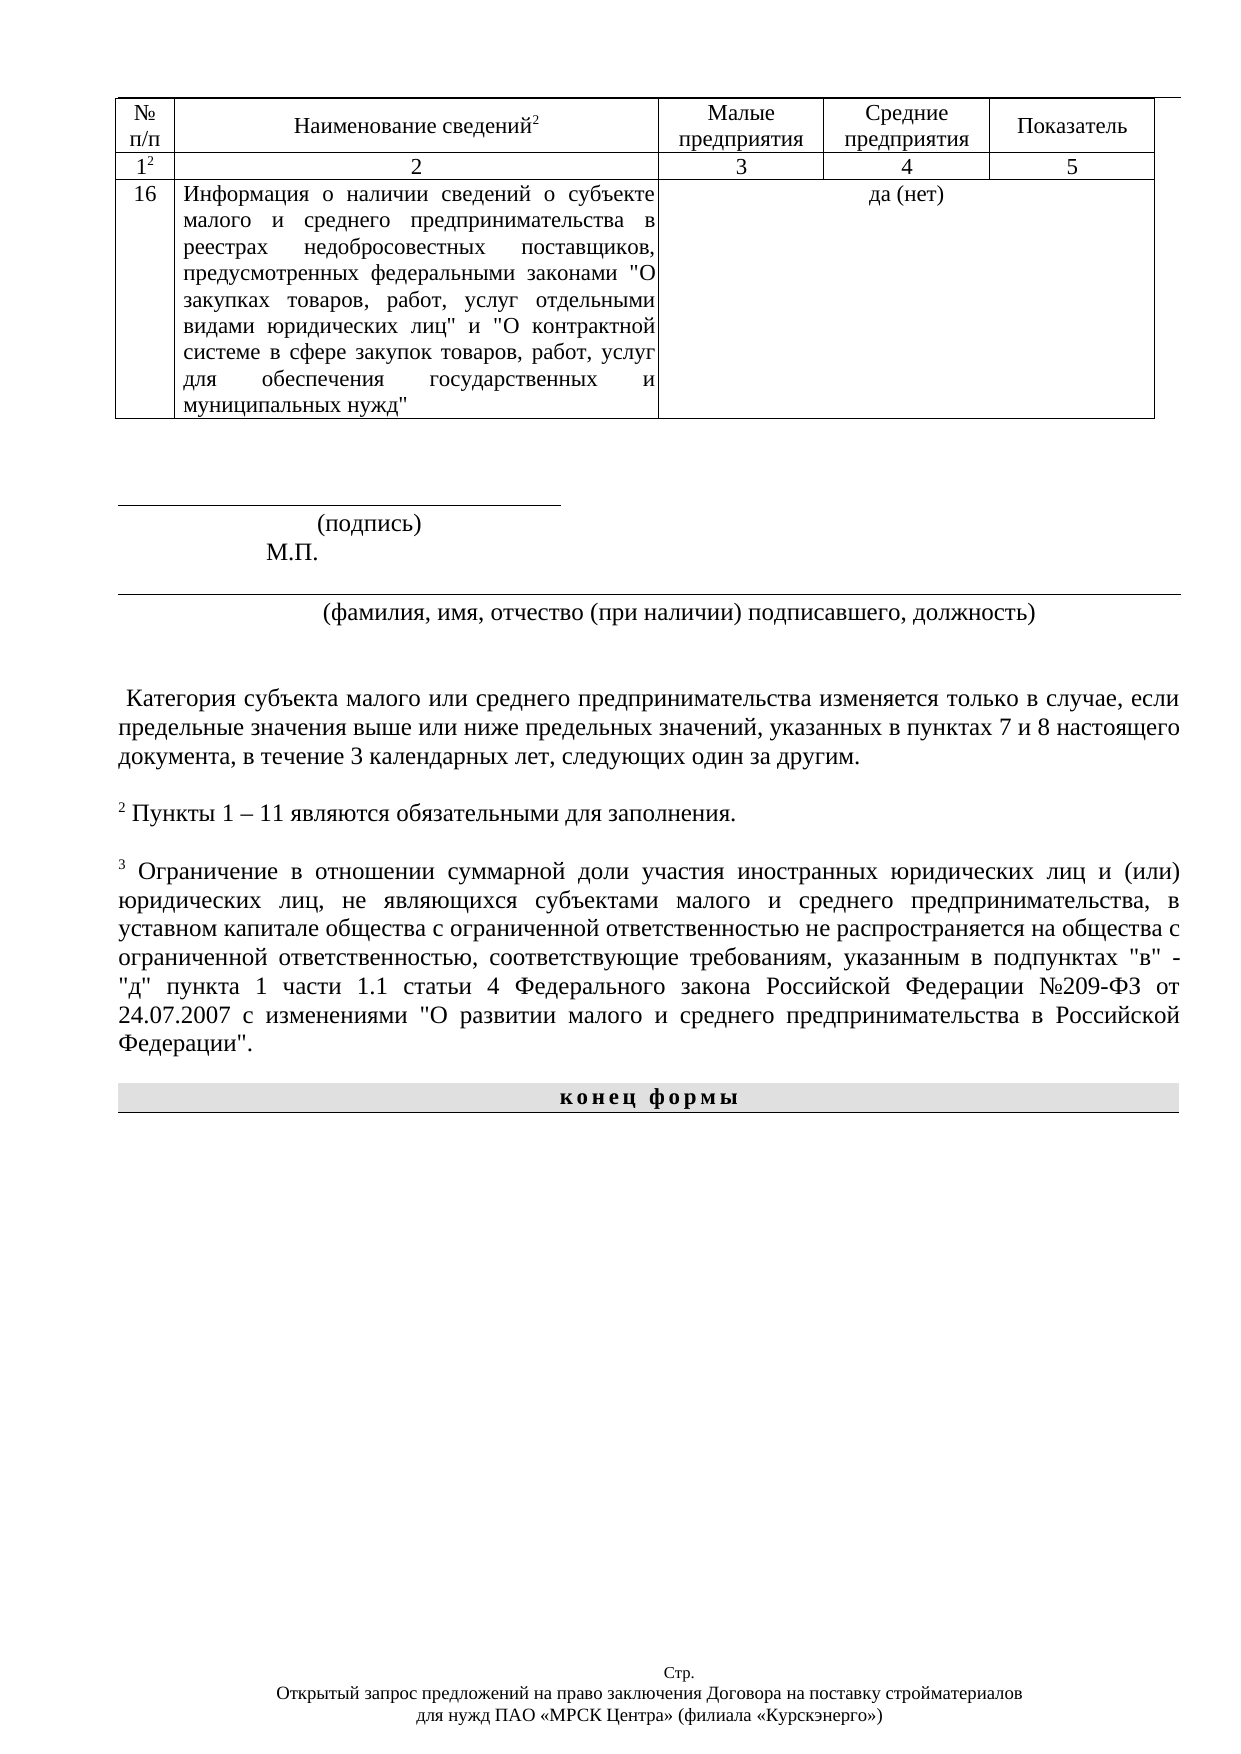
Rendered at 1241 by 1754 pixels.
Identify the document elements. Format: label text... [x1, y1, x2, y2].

text конец формы [118, 1083, 1179, 1112]
text М.П. [207, 537, 1181, 565]
table_header Наименование сведений2 [175, 99, 658, 152]
table_header № п/п [116, 99, 174, 152]
table_cell 12 [116, 153, 174, 179]
table_header Показатель [990, 99, 1154, 152]
table_cell 16 [116, 180, 174, 417]
table_cell 5 [990, 153, 1154, 179]
table_cell 3 [659, 153, 823, 179]
text 2 Пункты 1 – 11 являются обязательными для заполнения. [118, 798, 1181, 827]
table_cell 2 [175, 153, 658, 179]
table_cell да (нет) [659, 180, 1154, 417]
text Категория субъекта малого или среднего предпринимательства изменяется только в случае, если предельные значения выше или ниже предельных значений, указанных в пунктах 7 и 8 настоящего документа, в течение 3 календарных лет, следующих один за другим. [118, 683, 1181, 770]
table_cell Информация о наличии сведений о субъекте малого и среднего предпринимательства в реестрах недобросовестных поставщиков, предусмотренных федеральными законами "О закупках товаров, работ, услуг отдельными видами юридических лиц" и "О контрактной системе в сфере закупок товаров, работ, услуг для обеспечения государственных и муниципальных нужд" [175, 180, 658, 417]
text 3 Ограничение в отношении суммарной доли участия иностранных юридических лиц и (или) юридических лиц, не являющихся субъектами малого и среднего предпринимательства, в уставном капитале общества с ограниченной ответственностью не распространяется на общества с ограниченной ответственностью, соответствующие требованиям, указанным в подпунктах "в" - "д" пункта 1 части 1.1 статьи 4 Федерального закона Российской Федерации №209-ФЗ от 24.07.2007 с изменениями "О развитии малого и среднего предпринимательства в Российской Федерации". [118, 856, 1181, 1057]
table_header Средние предприятия [824, 99, 989, 152]
text (подпись) [118, 506, 561, 537]
table_cell 4 [824, 153, 989, 179]
table_header Малые предприятия [659, 99, 823, 152]
text (фамилия, имя, отчество (при наличии) подписавшего, должность) [118, 595, 1181, 626]
